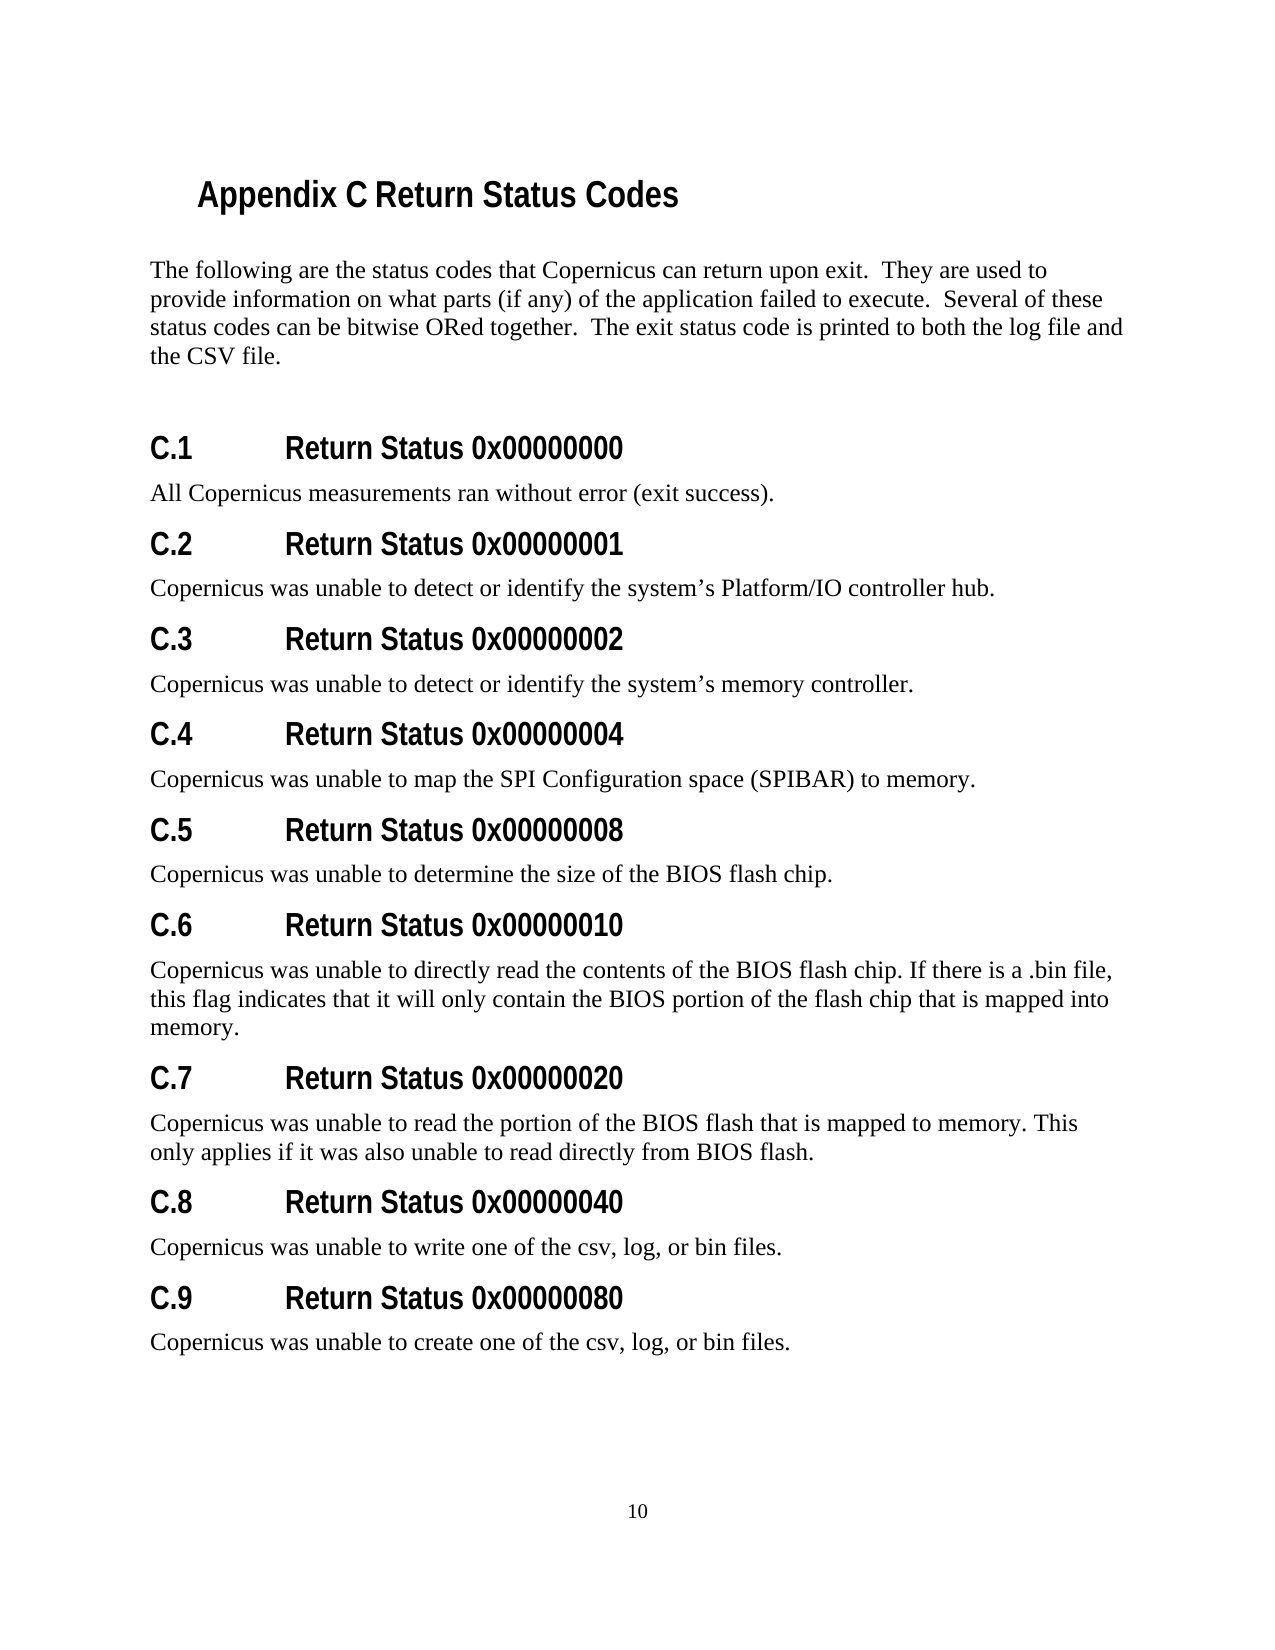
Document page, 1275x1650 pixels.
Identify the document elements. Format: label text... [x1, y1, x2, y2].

text Copernicus was unable to detect or identify the system’s memory controller. [150, 669, 1125, 697]
text All Copernicus measurements ran without error (exit success). [150, 478, 1125, 507]
subtitle Return Status 0x00000020 [150, 1066, 1125, 1095]
text Copernicus was unable to detect or identify the system’s Platform/IO controller hub. [150, 573, 1125, 602]
text Copernicus was unable to determine the size of the BIOS flash chip. [150, 859, 1125, 888]
text The following are the status codes that Copernicus can return upon exit. They are used to provide information on what parts (if any) of the application failed to execute. Several of these status codes can be bitwise ORed together. The exit status code is printed to both the log file and the CSV file. [150, 255, 1125, 370]
text Copernicus was unable to write one of the csv, log, or bin files. [150, 1232, 1125, 1261]
subtitle Return Status 0x00000010 [150, 913, 1125, 942]
subtitle Return Status 0x00000001 [150, 532, 1125, 561]
subtitle Return Status 0x00000040 [150, 1190, 1125, 1219]
subtitle Return Status 0x00000002 [150, 627, 1125, 656]
subtitle Return Status 0x00000080 [150, 1286, 1125, 1315]
text Copernicus was unable to read the portion of the BIOS flash that is mapped to memory. This only applies if it was also unable to read directly from BIOS flash. [150, 1108, 1125, 1165]
text Copernicus was unable to map the SPI Configuration space (SPIBAR) to memory. [150, 764, 1125, 793]
subtitle Return Status 0x00000004 [150, 722, 1125, 752]
subtitle Return Status 0x00000008 [150, 818, 1125, 847]
text Copernicus was unable to create one of the csv, log, or bin files. [150, 1327, 1125, 1356]
subtitle Return Status Codes [197, 182, 1125, 214]
subtitle Return Status 0x00000000 [150, 436, 1125, 465]
text Copernicus was unable to directly read the contents of the BIOS flash chip. If there is a .bin file, this flag indicates that it will only contain the BIOS portion of the flash chip that is mapped into memory. [150, 955, 1125, 1041]
